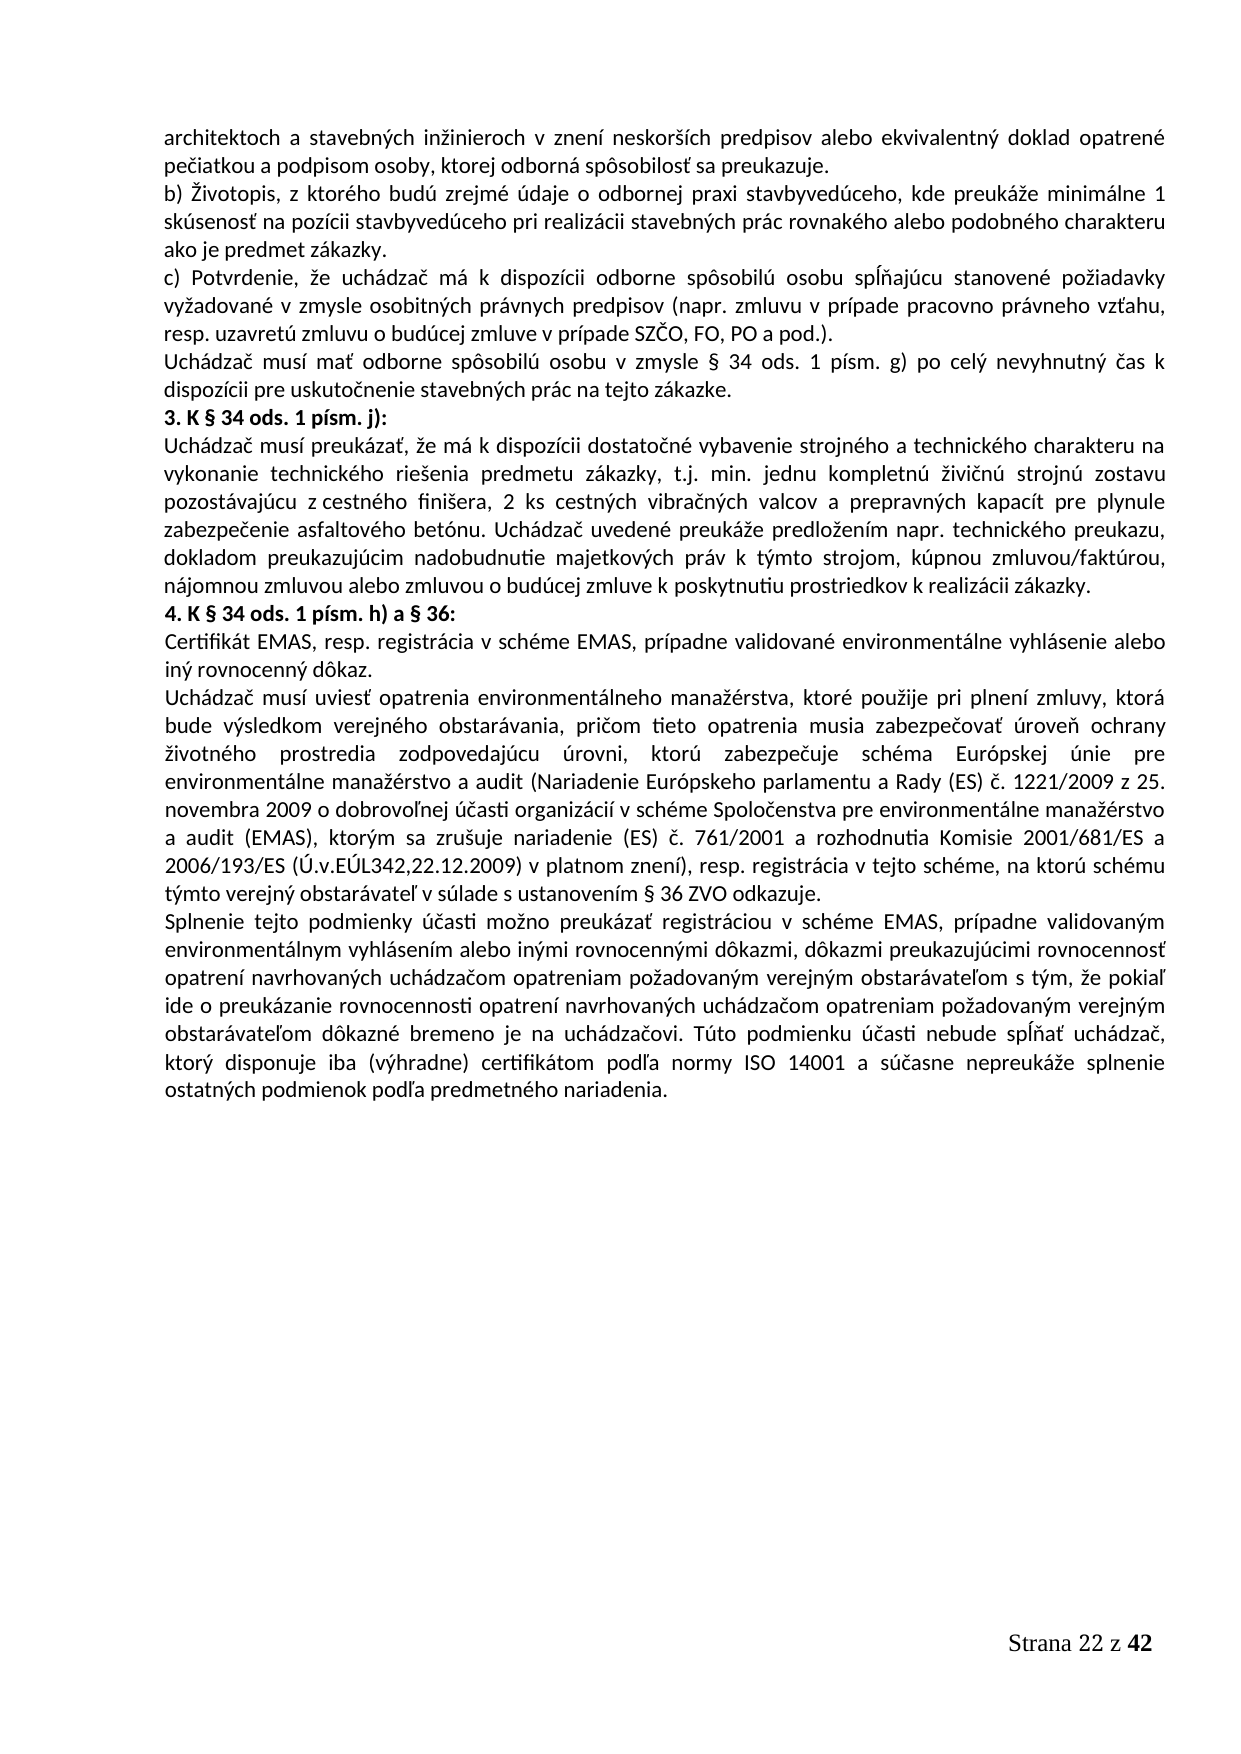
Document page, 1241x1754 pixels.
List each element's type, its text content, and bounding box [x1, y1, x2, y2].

text Certifikát EMAS, resp. registrácia v schéme EMAS, prípadne validované environmentálne vyhlásenie alebo iný rovnocenný dôkaz. [164, 627, 1167, 683]
text c) Potvrdenie, že uchádzač má k dispozícii odborne spôsobilú osobu spĺňajúcu stanovené požiadavky vyžadované v zmysle osobitných právnych predpisov (napr. zmluvu v prípade pracovno právneho vzťahu, resp. uzavretú zmluvu o budúcej zmluve v prípade SZČO, FO, PO a pod.). [164, 263, 1167, 347]
text b) Životopis, z ktorého budú zrejmé údaje o odbornej praxi stavbyvedúceho, kde preukáže minimálne 1 skúsenosť na pozícii stavbyvedúceho pri realizácii stavebných prác rovnakého alebo podobného charakteru ako je predmet zákazky. [164, 179, 1167, 263]
text Uchádzač musí mať odborne spôsobilú osobu v zmysle § 34 ods. 1 písm. g) po celý nevyhnutný čas k dispozícii pre uskutočnenie stavebných prác na tejto zákazke. [164, 347, 1167, 403]
text Uchádzač musí preukázať, že má k dispozícii dostatočné vybavenie strojného a technického charakteru na vykonanie technického riešenia predmetu zákazky, t.j. min. jednu kompletnú živičnú strojnú zostavu pozostávajúcu z cestného finišera, 2 ks cestných vibračných valcov a prepravných kapacít pre plynule zabezpečenie asfaltového betónu. Uchádzač uvedené preukáže predložením napr. technického preukazu, dokladom preukazujúcim nadobudnutie majetkových práv k týmto strojom, kúpnou zmluvou/faktúrou, nájomnou zmluvou alebo zmluvou o budúcej zmluve k poskytnutiu prostriedkov k realizácii zákazky. [164, 431, 1167, 599]
text 3. K § 34 ods. 1 písm. j): [164, 403, 1167, 431]
text Splnenie tejto podmienky účasti možno preukázať registráciou v schéme EMAS, prípadne validovaným environmentálnym vyhlásením alebo inými rovnocennými dôkazmi, dôkazmi preukazujúcimi rovnocennosť opatrení navrhovaných uchádzačom opatreniam požadovaným verejným obstarávateľom s tým, že pokiaľ ide o preukázanie rovnocennosti opatrení navrhovaných uchádzačom opatreniam požadovaným verejným obstarávateľom dôkazné bremeno je na uchádzačovi. Túto podmienku účasti nebude spĺňať uchádzač, ktorý disponuje iba (výhradne) certifikátom podľa normy ISO 14001 a súčasne nepreukáže splnenie ostatných podmienok podľa predmetného nariadenia. [164, 907, 1167, 1104]
text Uchádzač musí uviesť opatrenia environmentálneho manažérstva, ktoré použije pri plnení zmluvy, ktorá bude výsledkom verejného obstarávania, pričom tieto opatrenia musia zabezpečovať úroveň ochrany životného prostredia zodpovedajúcu úrovni, ktorú zabezpečuje schéma Európskej únie pre environmentálne manažérstvo a audit (Nariadenie Európskeho parlamentu a Rady (ES) č. 1221/2009 z 25. novembra 2009 o dobrovoľnej účasti organizácií v schéme Spoločenstva pre environmentálne manažérstvo a audit (EMAS), ktorým sa zrušuje nariadenie (ES) č. 761/2001 a rozhodnutia Komisie 2001/681/ES a 2006/193/ES (Ú.v.EÚL342,22.12.2009) v platnom znení), resp. registrácia v tejto schéme, na ktorú schému týmto verejný obstarávateľ v súlade s ustanovením § 36 ZVO odkazuje. [164, 683, 1167, 907]
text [164, 123, 1167, 179]
text 4. K § 34 ods. 1 písm. h) a § 36: [164, 599, 1167, 627]
